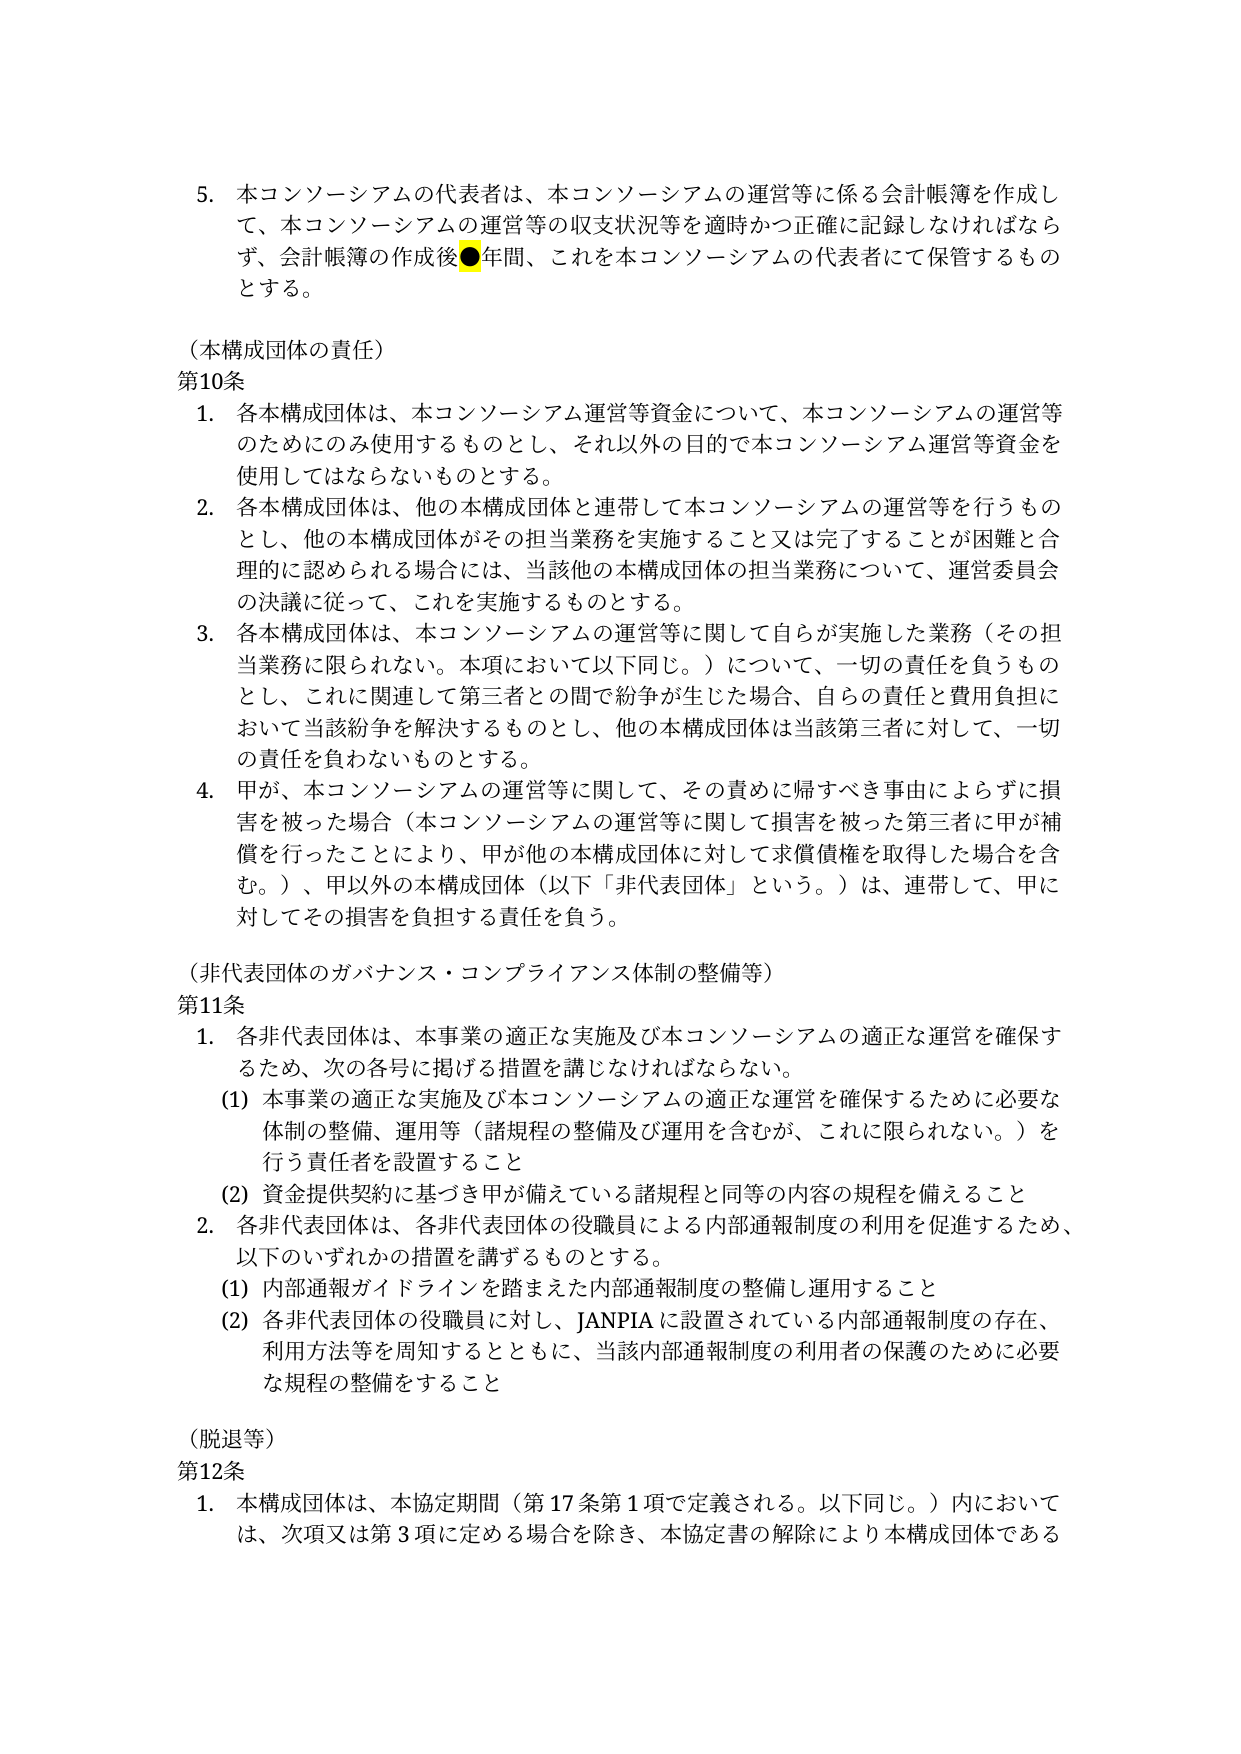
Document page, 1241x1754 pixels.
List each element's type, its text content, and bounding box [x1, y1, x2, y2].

list 本事業の適正な実施及び本コンソーシアムの適正な運営を確保するために必要な体制の整備、運用等（諸規程の整備及び運用を含むが、これに限られない。）を行う責任者を設置すること [221, 1082, 1063, 1177]
text （脱退等） [177, 1423, 1063, 1454]
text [196, 1486, 1063, 1549]
text 4. 甲が、本コンソーシアムの運営等に関して、その責めに帰すべき事由によらずに損害を被った場合（本コンソーシアムの運営等に関して損害を被った第三者に甲が補償を行ったことにより、甲が他の本構成団体に対して求償債権を取得した場合を含む。）、甲以外の本構成団体（以下「非代表団体」という。）は、連帯して、甲に対してその損害を負担する責任を負う。 [196, 774, 1063, 931]
list 内部通報ガイドラインを踏まえた内部通報制度の整備し運用すること [221, 1271, 1063, 1303]
list 資金提供契約に基づき甲が備えている諸規程と同等の内容の規程を備えること [221, 1177, 1063, 1208]
text （非代表団体のガバナンス・コンプライアンス体制の整備等） [177, 956, 1063, 988]
text 5. 本コンソーシアムの代表者は、本コンソーシアムの運営等に係る会計帳簿を作成して、本コンソーシアムの運営等の収支状況等を適時かつ正確に記録しなければならず、会計帳簿の作成後●年間、これを本コンソーシアムの代表者にて保管するものとする。 [196, 177, 1063, 303]
text 3. 各本構成団体は、本コンソーシアムの運営等に関して自らが実施した業務（その担当業務に限られない。本項において以下同じ。）について、一切の責任を負うものとし、これに関連して第三者との間で紛争が生じた場合、自らの責任と費用負担において当該紛争を解決するものとし、他の本構成団体は当該第三者に対して、一切の責任を負わないものとする。 [196, 616, 1063, 774]
list 各非代表団体の役職員に対し、JANPIAに設置されている内部通報制度の存在、利用方法等を周知するとともに、当該内部通報制度の利用者の保護のために必要な規程の整備をすること [221, 1303, 1063, 1397]
text 2. 各本構成団体は、他の本構成団体と連帯して本コンソーシアムの運営等を行うものとし、他の本構成団体がその担当業務を実施すること又は完了することが困難と合理的に認められる場合には、当該他の本構成団体の担当業務について、運営委員会の決議に従って、これを実施するものとする。 [196, 490, 1063, 616]
text （本構成団体の責任） [177, 333, 1063, 364]
text 1. 各本構成団体は、本コンソーシアム運営等資金について、本コンソーシアムの運営等のためにのみ使用するものとし、それ以外の目的で本コンソーシアム運営等資金を使用してはならないものとする。 [196, 396, 1063, 490]
text 1. 各非代表団体は、本事業の適正な実施及び本コンソーシアムの適正な運営を確保するため、次の各号に掲げる措置を講じなければならない。 [196, 1019, 1063, 1082]
text 2. 各非代表団体は、各非代表団体の役職員による内部通報制度の利用を促進するため、以下のいずれかの措置を講ずるものとする。 [196, 1208, 1063, 1271]
